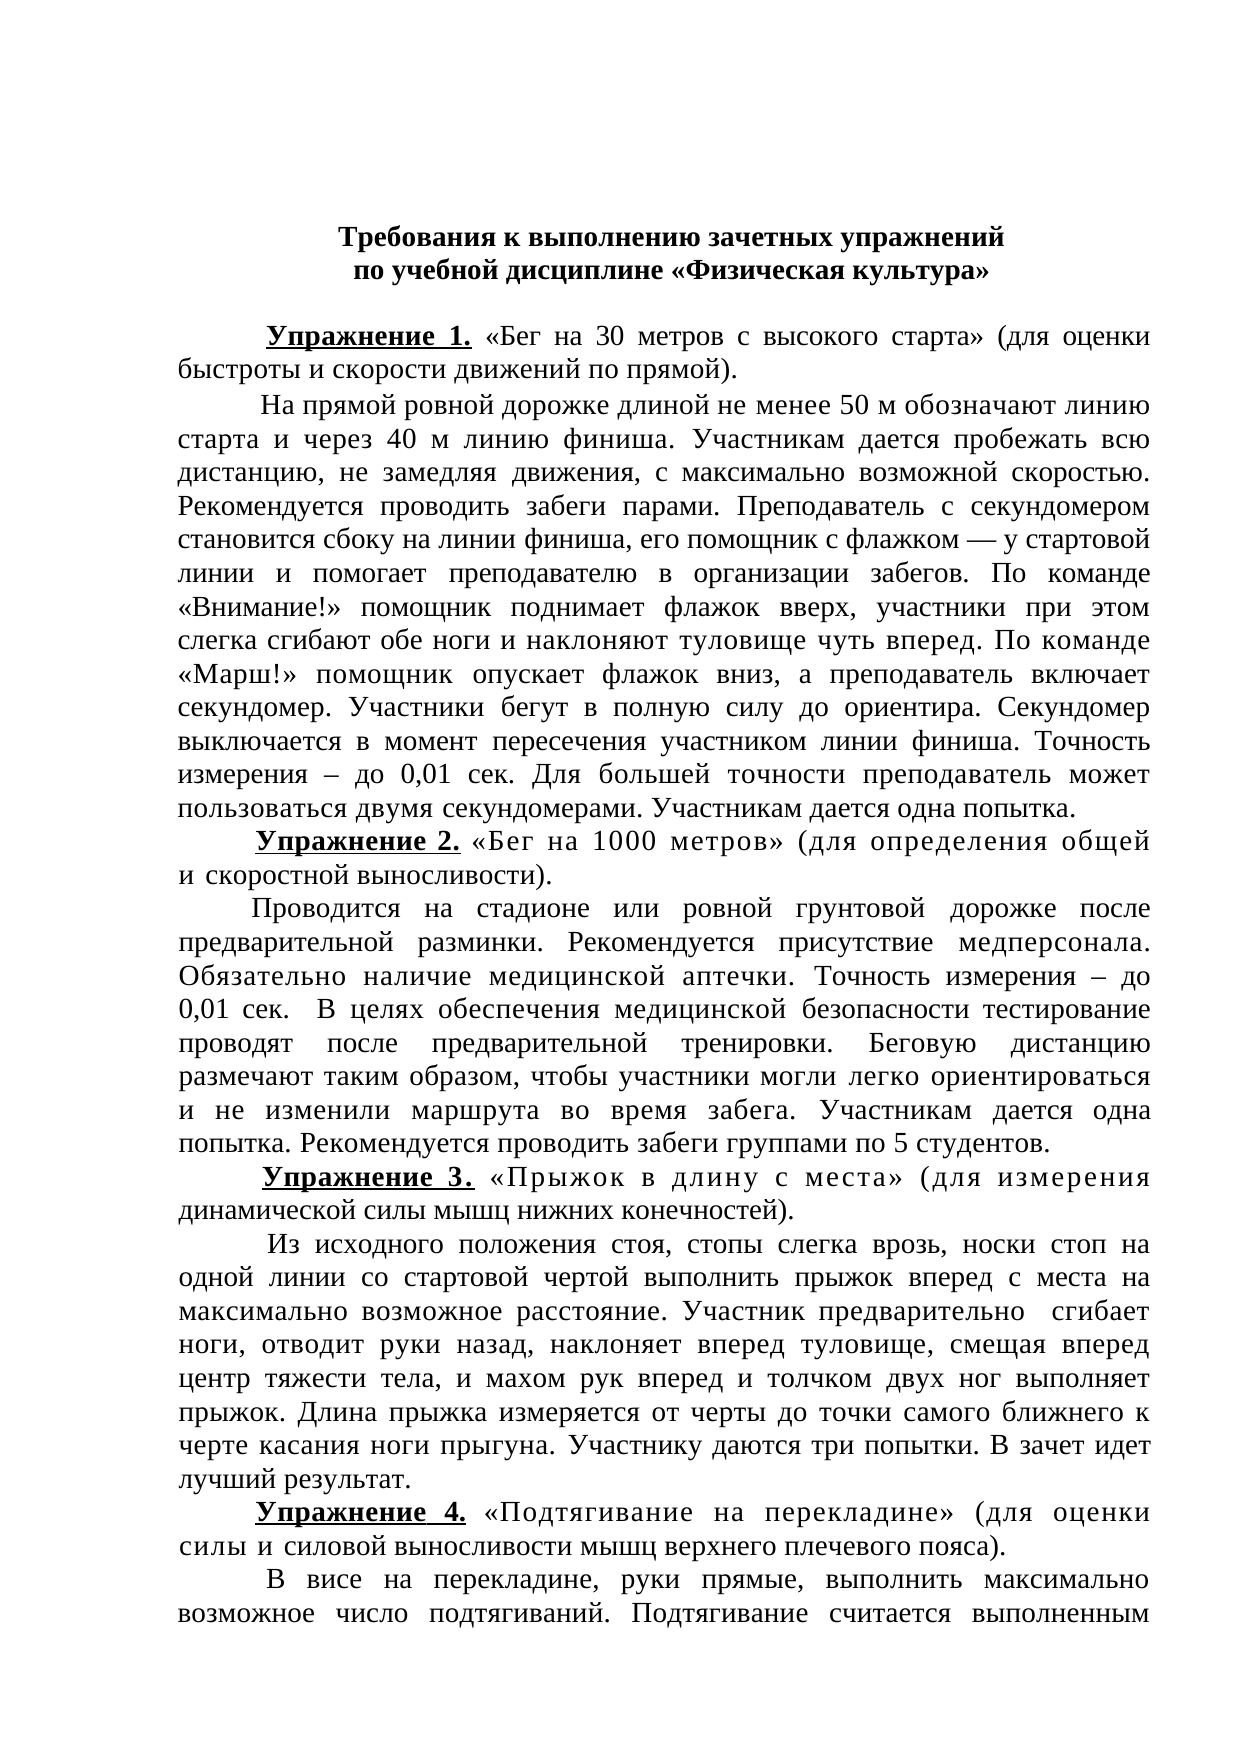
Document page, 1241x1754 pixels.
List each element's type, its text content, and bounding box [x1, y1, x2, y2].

text Упражнение 2. «Бег на 1000 метров» (для определения общей и скоростной выносливости). Проводится на стадионе или ровной грунтовой дорожке после предварительной разминки. Рекомендуется присутствие медперсонала. Обязательно наличие медицинской аптечки. Точность измерения – до 0,01 сек. В целях обеспечения медицинской безопасности тестирование проводят после предварительной тренировки. Беговую дистанцию размечают таким образом, чтобы участники могли легко ориентироваться и не изменили маршрута во время забега. Участникам дается одна попытка. Рекомендуется проводить забеги группами по 5 студентов. [178, 823, 1151, 1159]
text по учебной дисциплине «Физическая культура» [192, 252, 1152, 286]
text Из исходного положения стоя, стопы слегка врозь, носки стоп на одной линии со стартовой чертой выполнить прыжок вперед с места на максимально возможное расстояние. Участник предварительно сгибает ноги, отводит руки назад, наклоняет вперед туловище, смещая вперед центр тяжести тела, и махом рук вперед и толчком двух ног выполняет прыжок. Длина прыжка измеряется от черты до точки самого ближнего к черте касания ноги прыгуна. Участнику даются три попытки. В зачет идет лучший результат. [178, 1226, 1152, 1494]
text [177, 1561, 1151, 1628]
text Требования к выполнению зачетных упражнений [192, 219, 1152, 252]
text Упражнение 1. «Бег на 30 метров с высокого старта» (для оценки быстроты и скорости движений по прямой). [177, 318, 1151, 385]
text Упражнение 4. «Подтягивание на перекладине» (для оценки силы и силовой выносливости мышц верхнего плечевого пояса). [179, 1494, 1151, 1561]
text На прямой ровной дорожке длиной не менее 50 м обозначают линию старта и через 40 м линию финиша. Участникам дается пробежать всю дистанцию, не замедляя движения, с максимально возможной скоростью. Рекомендуется проводить забеги парами. Преподаватель с секундомером становится сбоку на линии финиша, его помощник с флажком — у стартовой линии и помогает преподавателю в организации забегов. По команде «Внимание!» помощник поднимает флажок вверх, участники при этом слегка сгибают обе ноги и наклоняют туловище чуть вперед. По команде «Марш!» помощник опускает флажок вниз, а преподаватель включает секундомер. Участники бегут в полную силу до ориентира. Секундомер выключается в момент пересечения участником линии финиша. Точность измерения – до 0,01 сек. Для большей точности преподаватель может пользоваться двумя секундомерами. Участникам дается одна попытка. [177, 387, 1151, 823]
text Упражнение 3. «Прыжок в длину с места» (для измерения динамической силы мышц нижних конечностей). [178, 1159, 1151, 1226]
